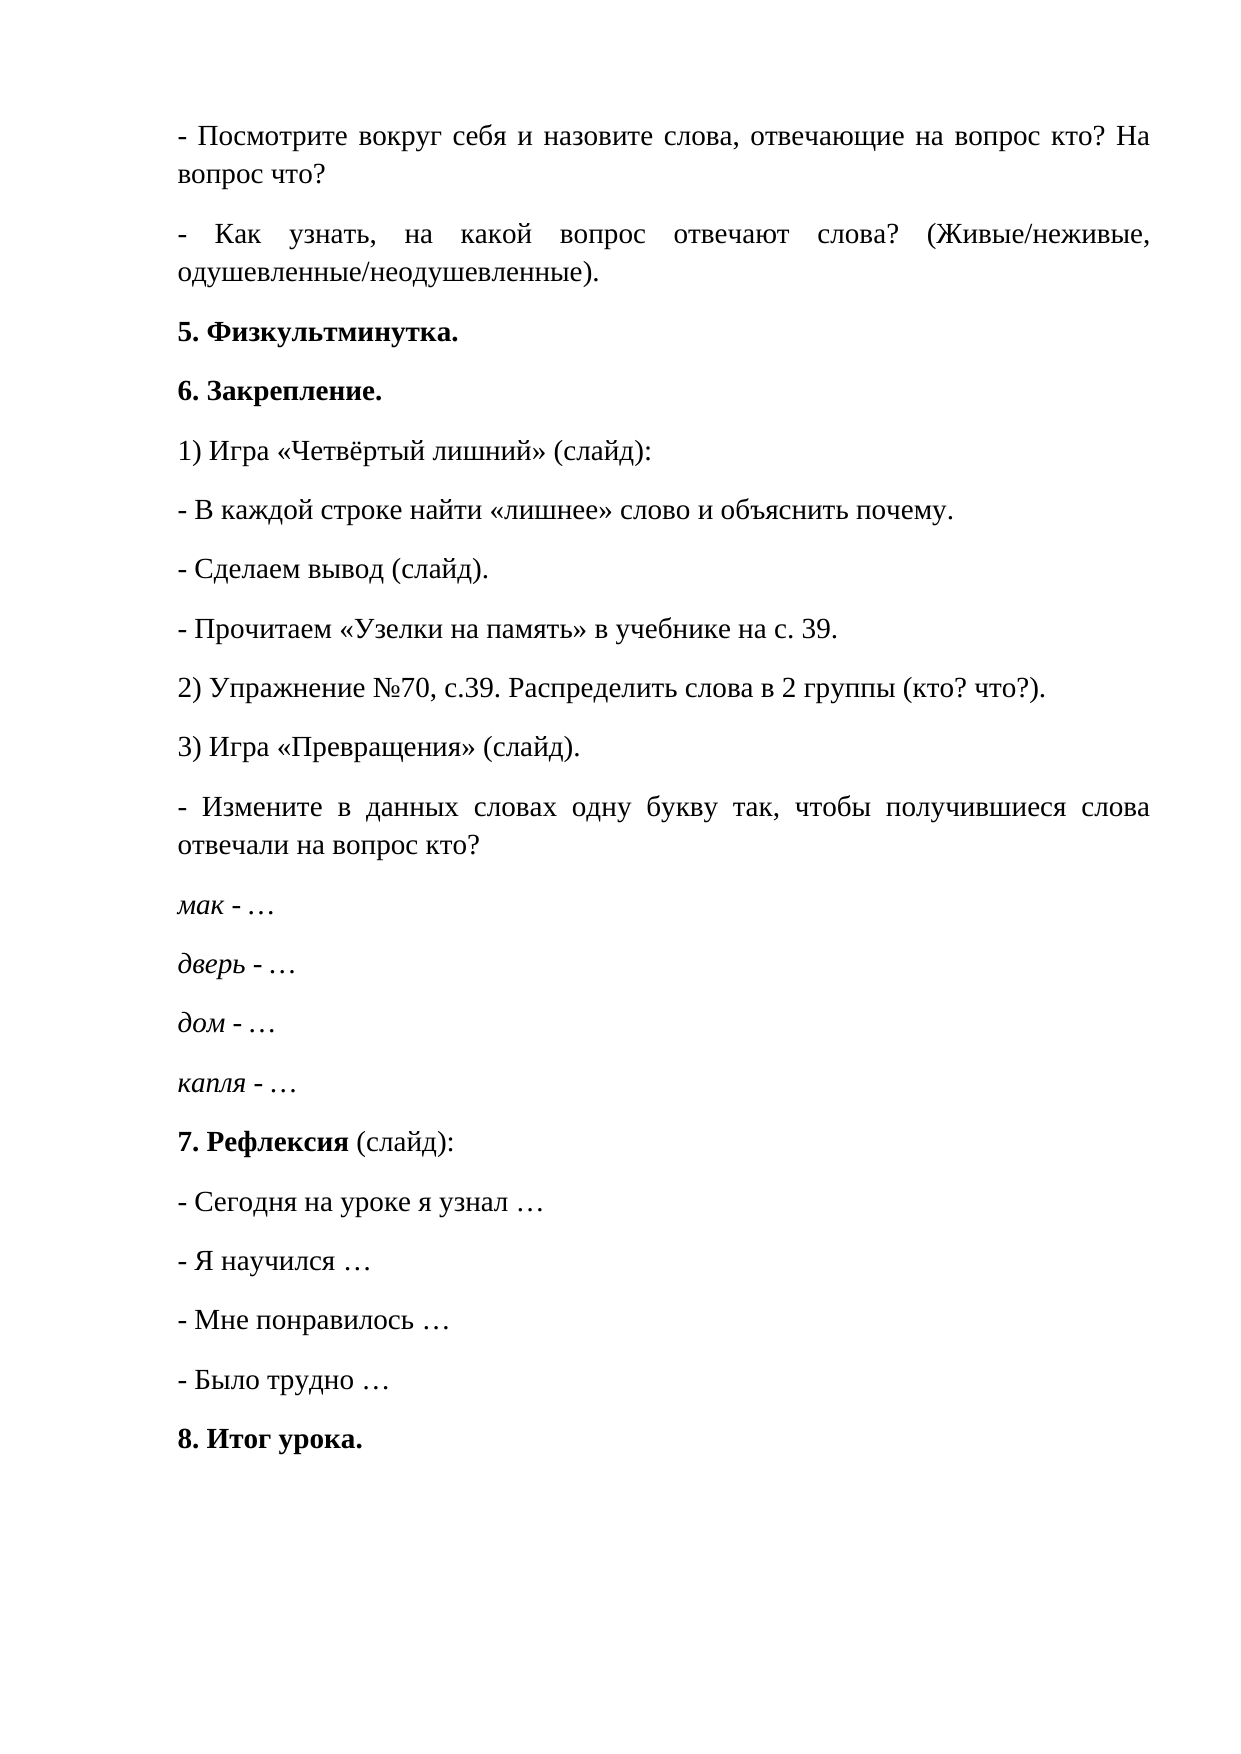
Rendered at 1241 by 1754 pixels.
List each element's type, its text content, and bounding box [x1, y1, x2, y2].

text - В каждой строке найти «лишнее» слово и объяснить почему. [177, 492, 1152, 526]
text 5. Физкультминутка. [177, 314, 1152, 347]
text мак - … [177, 887, 1152, 920]
text 8. Итог урока. [177, 1421, 1152, 1455]
text - Посмотрите вокруг себя и назовите слова, отвечающие на вопрос кто? На вопрос что? [177, 118, 1152, 190]
text - Измените в данных словах одну букву так, чтобы получившиеся слова отвечали на вопрос кто? [177, 789, 1152, 861]
text - Прочитаем «Узелки на память» в учебнике на с. 39. [177, 611, 1152, 644]
text - Мне понравилось … [177, 1302, 1152, 1336]
text 7. Рефлексия (слайд): [177, 1124, 1152, 1158]
text - Как узнать, на какой вопрос отвечают слова? (Живые/неживые, одушевленные/неодушевленные). [177, 216, 1152, 288]
text - Я научился … [177, 1243, 1152, 1277]
text - Сегодня на уроке я узнал … [177, 1184, 1152, 1217]
text 3) Игра «Превращения» (слайд). [177, 729, 1152, 763]
text 1) Игра «Четвёртый лишний» (слайд): [177, 433, 1152, 466]
text дверь - … [177, 946, 1152, 980]
text - Сделаем вывод (слайд). [177, 551, 1152, 585]
text - Было трудно … [177, 1362, 1152, 1395]
text дом - … [177, 1006, 1152, 1039]
text капля - … [177, 1065, 1152, 1098]
text 6. Закрепление. [177, 373, 1152, 407]
text 2) Упражнение №70, с.39. Распределить слова в 2 группы (кто? что?). [177, 670, 1152, 704]
